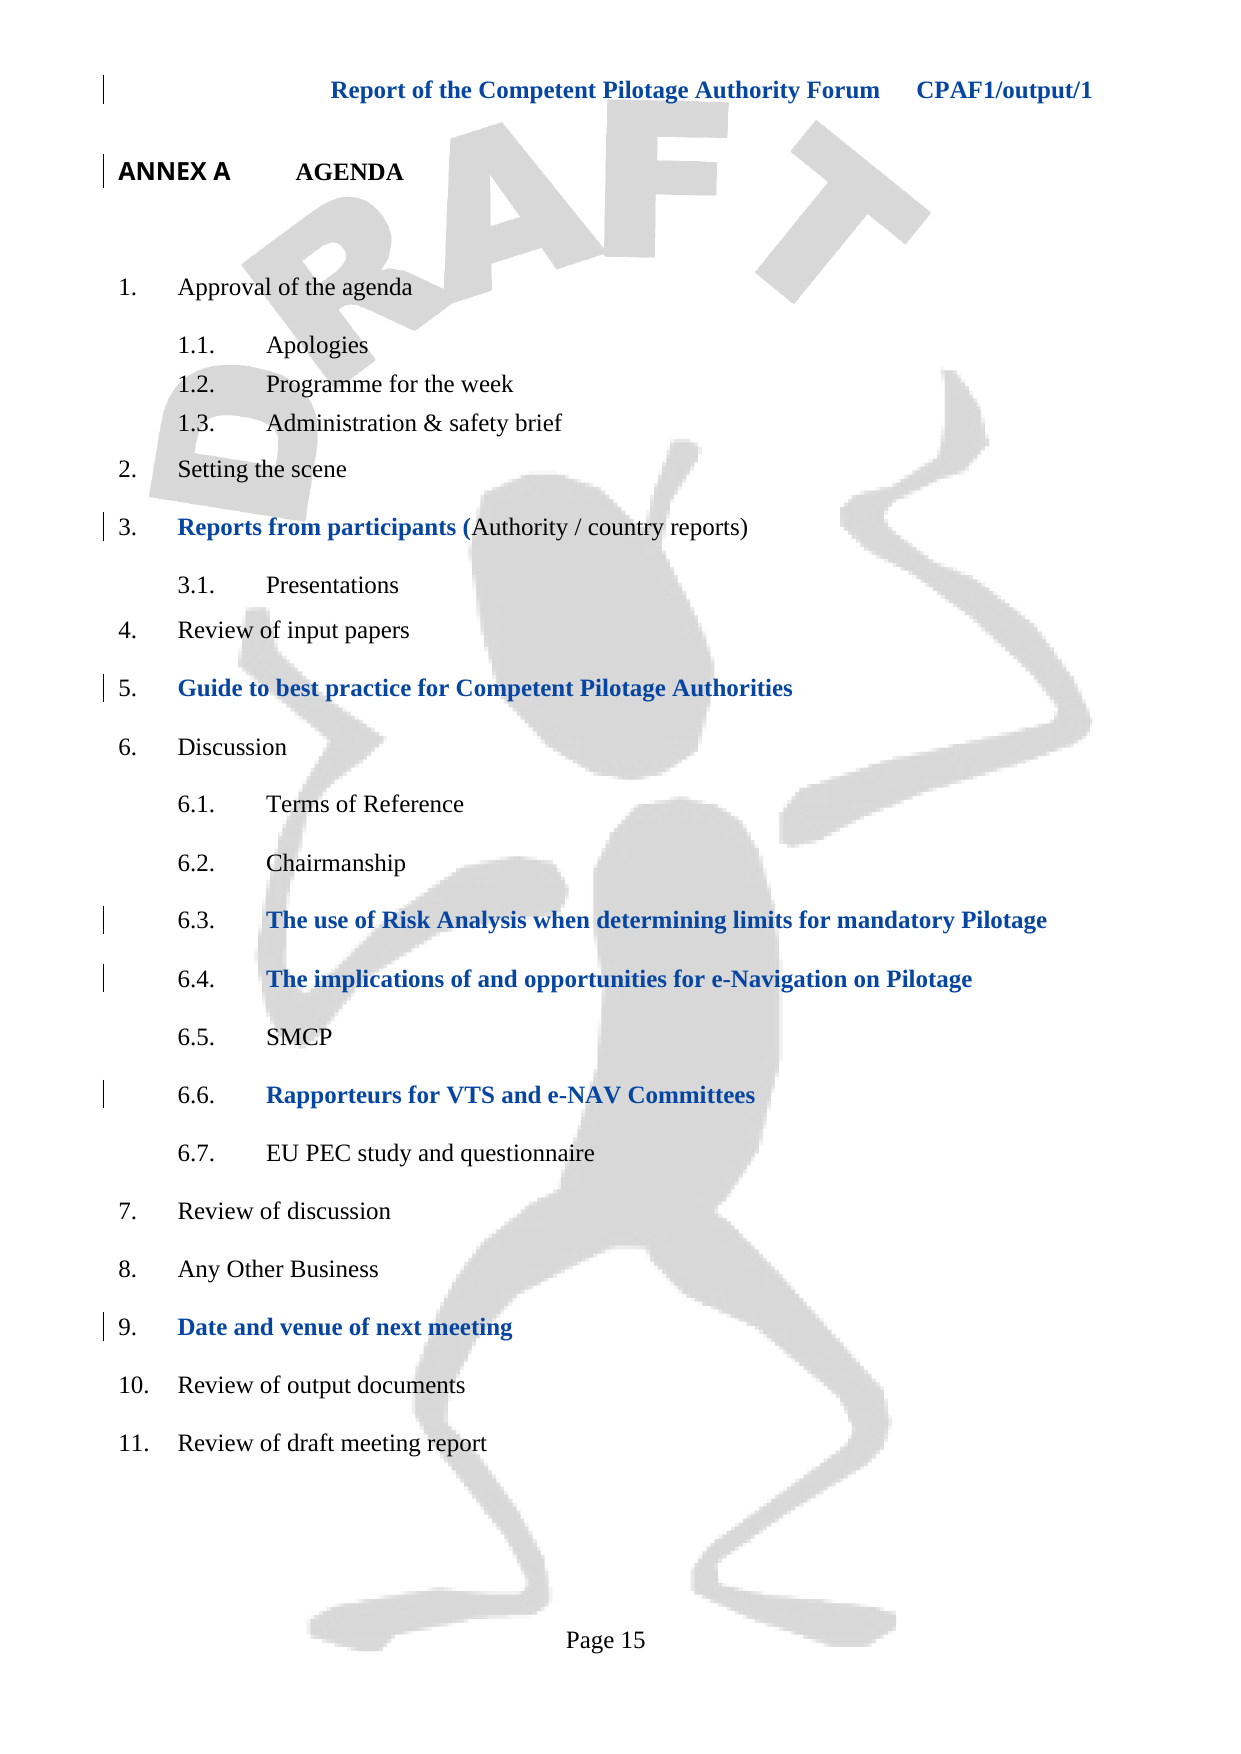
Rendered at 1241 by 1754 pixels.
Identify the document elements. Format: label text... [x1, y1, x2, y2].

list Chairmanship [177, 848, 1122, 876]
list Programme for the week [177, 369, 1122, 398]
list Review of discussion [118, 1196, 1122, 1224]
list Discussion [118, 732, 1122, 760]
list Terms of Reference [177, 789, 1122, 818]
text Agenda [118, 154, 1122, 188]
list Any Other Business [118, 1254, 1122, 1282]
list Administration & safety brief [177, 408, 1122, 437]
list Review of output documents [118, 1370, 1122, 1398]
list The implications of and opportunities for e-Navigation on Pilotage [177, 964, 1122, 992]
list Rapporteurs for VTS and e-NAV Committees [177, 1080, 1122, 1108]
list Review of draft meeting report [118, 1428, 1122, 1457]
list Review of input papers [118, 616, 1122, 644]
list Setting the scene [118, 454, 1122, 483]
list Date and venue of next meeting [118, 1312, 1122, 1341]
list Presentations [177, 570, 1122, 599]
list Apologies [177, 330, 1122, 359]
list Guide to best practice for Competent Pilotage Authorities [118, 673, 1122, 702]
list EU PEC study and questionnaire [177, 1138, 1122, 1166]
list Reports from participants (Authority / country reports) [118, 512, 1122, 541]
list The use of Risk Analysis when determining limits for mandatory Pilotage [177, 906, 1122, 934]
list SMCP [177, 1022, 1122, 1050]
list Approval of the agenda [118, 272, 1122, 301]
